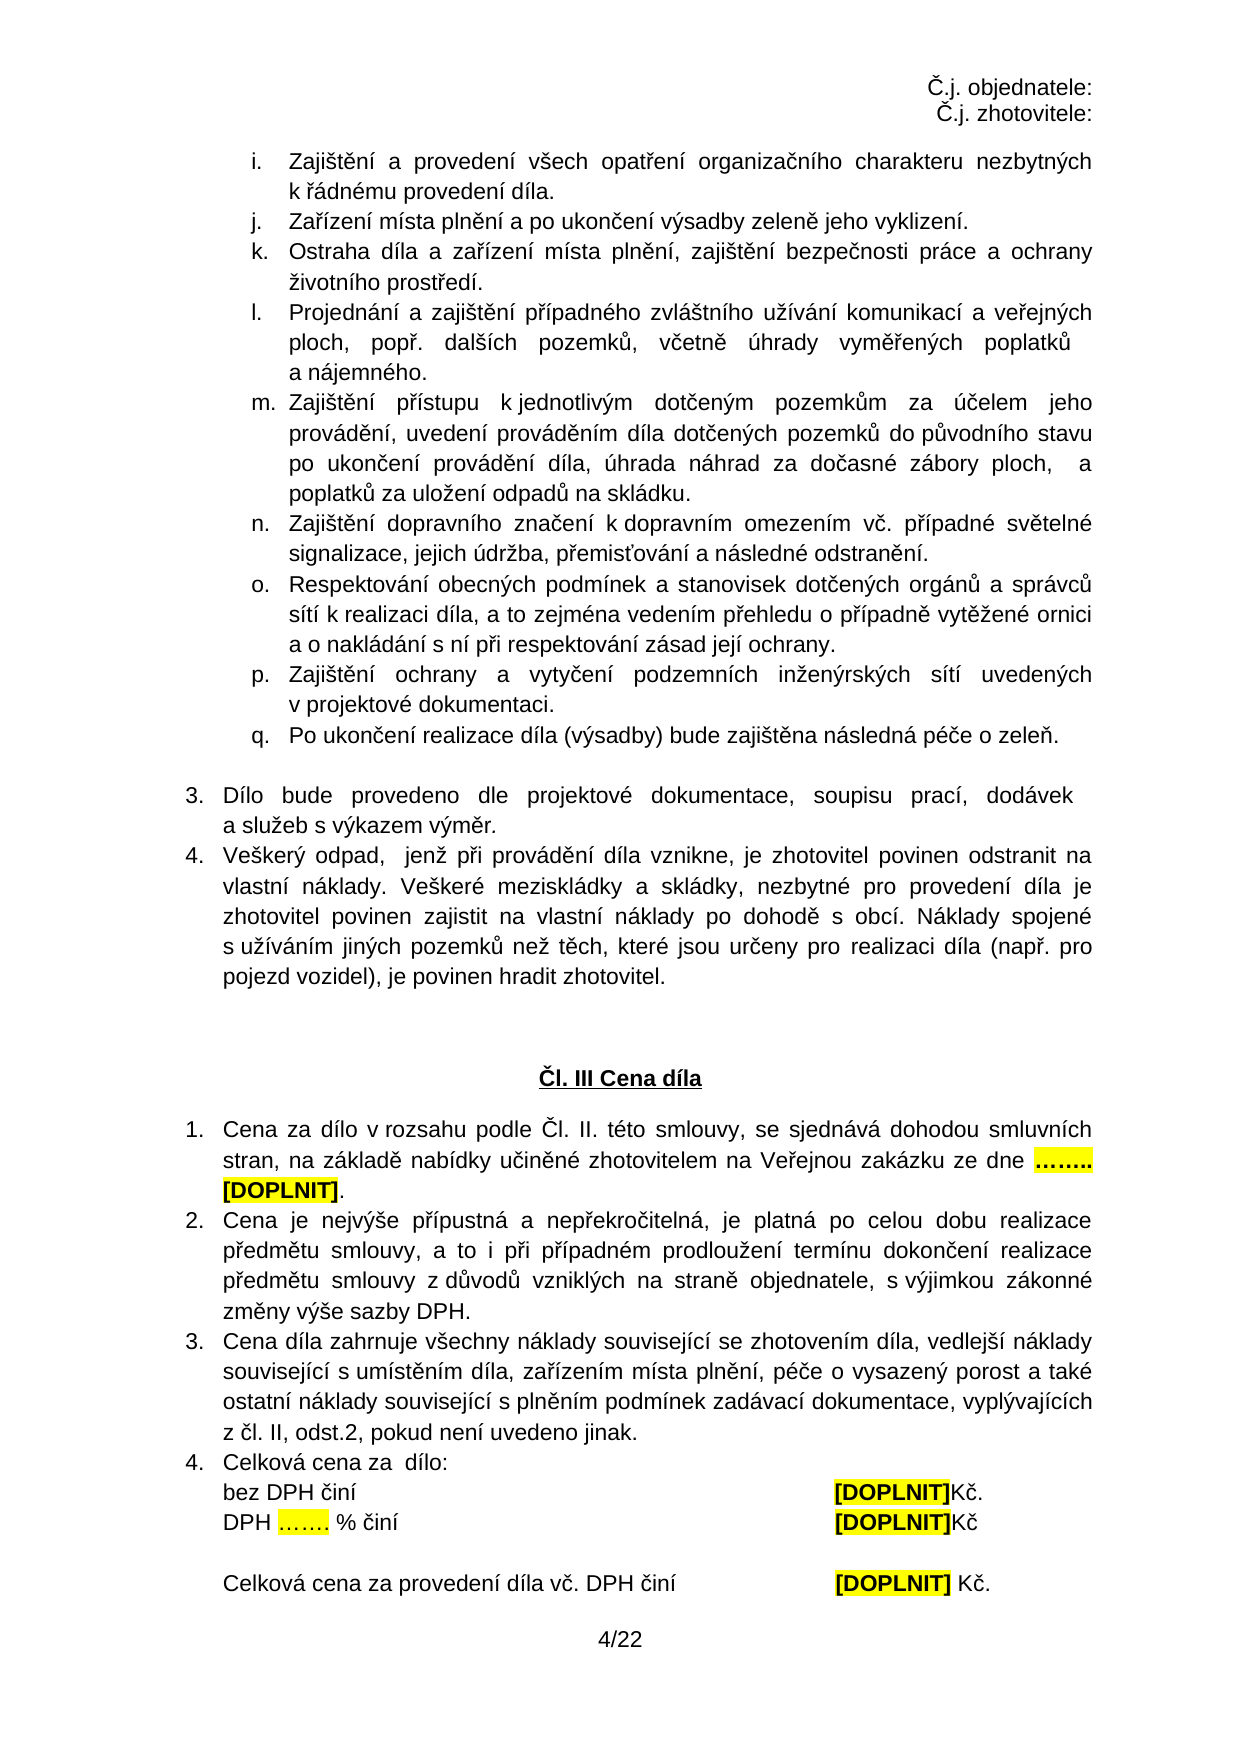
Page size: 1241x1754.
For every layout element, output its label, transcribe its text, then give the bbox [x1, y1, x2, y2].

list Zajištění ochrany a vytyčení podzemních inženýrských sítí uvedených v projektové dokumentaci. [251, 661, 1093, 718]
list Zajištění dopravního značení k dopravním omezením vč. případné světelné signalizace, jejich údržba, přemisťování a následné odstranění. [251, 510, 1093, 567]
list bez DPH činí [DOPLNIT]Kč. [223, 1479, 834, 1505]
list DPH ……. % činí [DOPLNIT]Kč [223, 1509, 1093, 1566]
list Veškerý odpad, jenž při provádění díla vznikne, je zhotovitel povinen odstranit na vlastní náklady. Veškeré meziskládky a skládky, nezbytné pro provedení díla je zhotovitel povinen zajistit na vlastní náklady po dohodě s obcí. Náklady spojené s užíváním jiných pozemků než těch, které jsou určeny pro realizaci díla (např. pro pojezd vozidel), je povinen hradit zhotovitel. [185, 842, 1093, 989]
list Projednání a zajištění případného zvláštního užívání komunikací a veřejných ploch, popř. dalších pozemků, včetně úhrady vyměřených poplatků a nájemného. [251, 299, 1093, 385]
text Čl. III Cena díla [148, 1065, 1093, 1092]
list Celková cena za provedení díla vč. DPH činí [DOPLNIT] Kč. [223, 1569, 1093, 1596]
list bez DPH činí [DOPLNIT]Kč. [950, 1479, 1093, 1505]
list Zařízení místa plnění a po ukončení výsadby zeleně jeho vyklizení. [251, 208, 1093, 234]
list Zajištění a provedení všech opatření organizačního charakteru nezbytných k řádnému provedení díla. [251, 148, 1093, 204]
list Zajištění přístupu k jednotlivým dotčeným pozemkům za účelem jeho provádění, uvedení prováděním díla dotčených pozemků do původního stavu po ukončení provádění díla, úhrada náhrad za dočasné zábory ploch, a poplatků za uložení odpadů na skládku. [251, 389, 1093, 506]
list Po ukončení realizace díla (výsadby) bude zajištěna následná péče o zeleň. [251, 722, 1093, 748]
list Cena díla zahrnuje všechny náklady související se zhotovením díla, vedlejší náklady související s umístěním díla, zařízením místa plnění, péče o vysazený porost a také ostatní náklady související s plněním podmínek zadávací dokumentace, vyplývajících z čl. II, odst.2, pokud není uvedeno jinak. [185, 1328, 1093, 1445]
list Ostraha díla a zařízení místa plnění, zajištění bezpečnosti práce a ochrany životního prostředí. [251, 238, 1093, 295]
list Cena je nejvýše přípustná a nepřekročitelná, je platná po celou dobu realizace předmětu smlouvy, a to i při případném prodloužení termínu dokončení realizace předmětu smlouvy z důvodů vzniklých na straně objednatele, s výjimkou zákonné změny výše sazby DPH. [185, 1207, 1093, 1324]
list Cena za dílo v rozsahu podle Čl. II. této smlouvy, se sjednává dohodou smluvních stran, na základě nabídky učiněné zhotovitelem na Veřejnou zakázku ze dne ……..[DOPLNIT]. [185, 1116, 1093, 1203]
list Respektování obecných podmínek a stanovisek dotčených orgánů a správců sítí k realizaci díla, a to zejména vedením přehledu o případně vytěžené ornici a o nakládání s ní při respektování zásad její ochrany. [251, 571, 1093, 657]
list Dílo bude provedeno dle projektové dokumentace, soupisu prací, dodávek a služeb s výkazem výměr. [185, 782, 1093, 838]
list Celková cena za dílo: [185, 1449, 1093, 1475]
